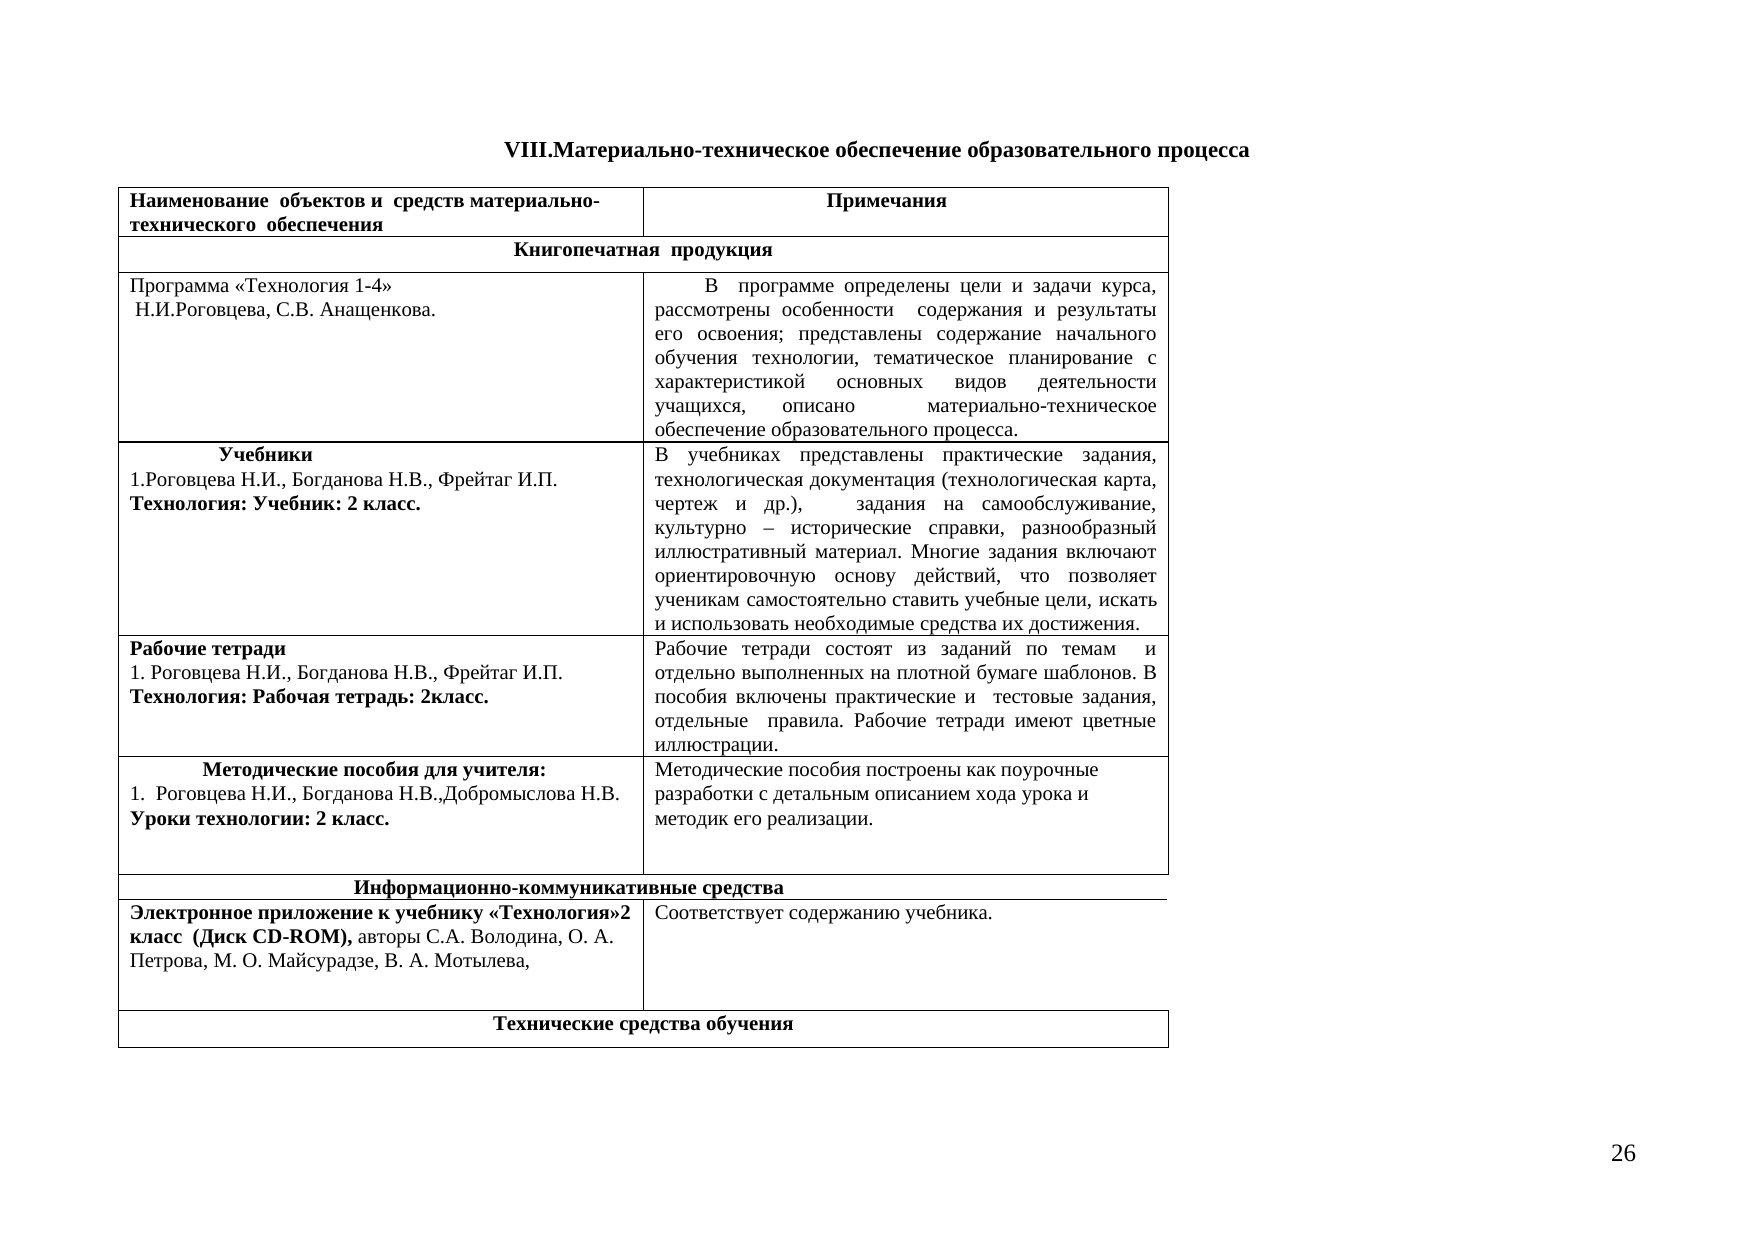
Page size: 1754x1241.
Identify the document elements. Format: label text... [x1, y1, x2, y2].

table_cell Рабочие тетради 1. Роговцева Н.И., Богданова Н.В., Фрейтаг И.П. Технология: Рабочая тетрадь: 2класс. [119, 636, 643, 756]
table_cell Учебники 1.Роговцева Н.И., Богданова Н.В., Фрейтаг И.П. Технология: Учебник: 2 класс. [119, 443, 643, 635]
table_cell Методические пособия для учителя: 1. Роговцева Н.И., Богданова Н.В.,Добромыслова Н.В. Уроки технологии: 2 класс. [119, 757, 643, 874]
table_cell Рабочие тетради состоят из заданий по темам и отдельно выполненных на плотной бумаге шаблонов. В пособия включены практические и тестовые задания, отдельные правила. Рабочие тетради имеют цветные иллюстрации. [644, 636, 1168, 756]
table_cell Соответствует содержанию учебника. [644, 899, 1168, 1010]
table_cell Книгопечатная продукция [119, 237, 1168, 272]
text VIII.Материально-техническое обеспечение образовательного процесса [118, 136, 1636, 163]
table_cell Технические средства обучения [119, 1011, 1168, 1047]
table_cell Методические пособия построены как поурочные разработки с детальным описанием хода урока и методик его реализации. [644, 757, 1168, 874]
table_cell Информационно-коммуникативные средства [119, 875, 1168, 899]
table_cell Электронное приложение к учебнику «Технология»2 класс (Диск CD-ROM), авторы С.А. Володина, О. А. Петрова, М. О. Майсурадзе, В. А. Мотылева, [119, 900, 643, 1010]
table_cell В программе определены цели и задачи курса, рассмотрены особенности содержания и результаты его освоения; представлены содержание начального обучения технологии, тематическое планирование с характеристикой основных видов деятельности учащихся, описано материально-техническое обеспечение образовательного процесса. [644, 273, 1168, 441]
table_header Примечания [644, 188, 1168, 236]
table_cell Программа «Технология 1-4» Н.И.Роговцева, С.В. Анащенкова. [119, 273, 643, 441]
table_cell В учебниках представлены практические задания, технологическая документация (технологическая карта, чертеж и др.), задания на самообслуживание, культурно – исторические справки, разнообразный иллюстративный материал. Многие задания включают ориентировочную основу действий, что позволяет ученикам самостоятельно ставить учебные цели, искать и использовать необходимые средства их достижения. [644, 443, 1168, 635]
table_header Наименование объектов и средств материально-технического обеспечения [119, 188, 643, 236]
